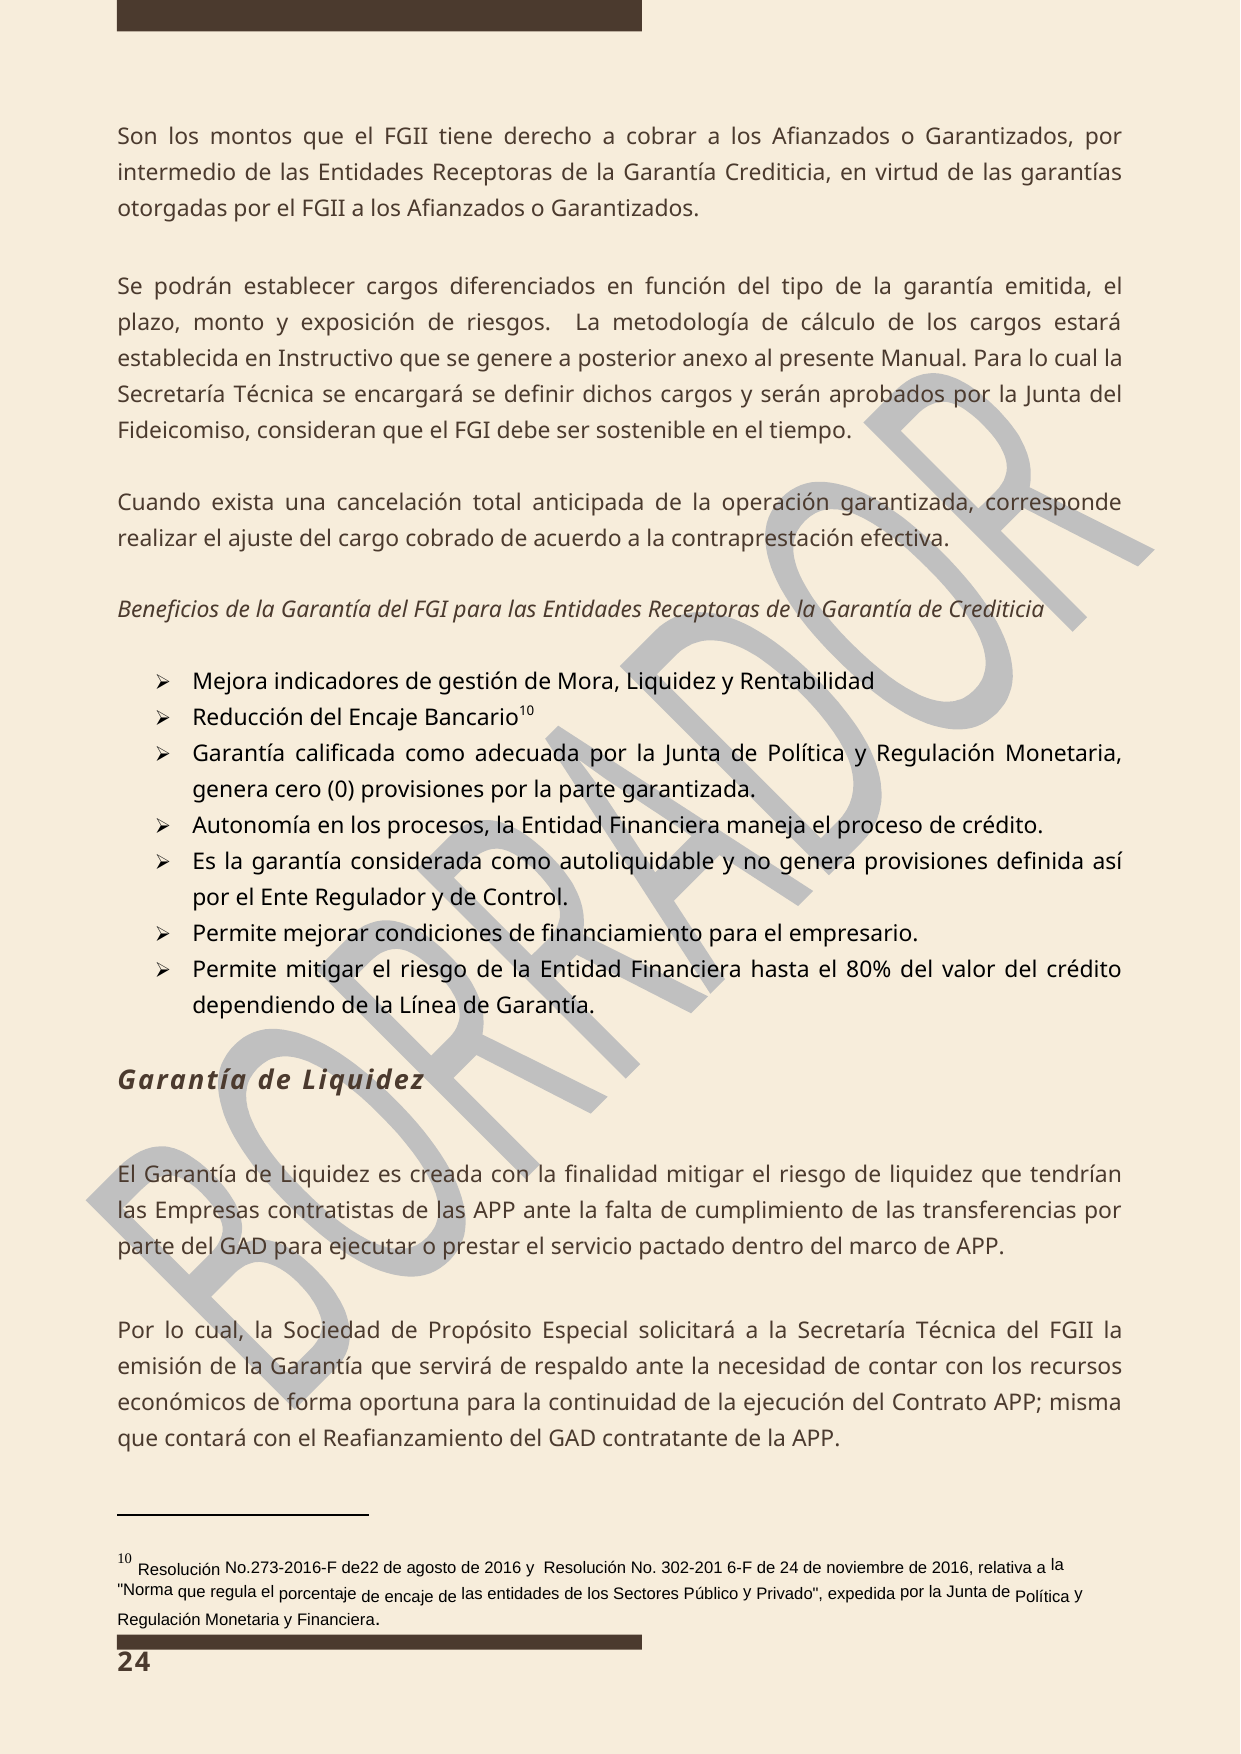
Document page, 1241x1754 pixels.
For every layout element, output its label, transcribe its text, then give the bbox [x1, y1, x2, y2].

text El Garantía de Liquidez es creada con la finalidad mitigar el riesgo de liquidez que tendrían las Empresas contratistas de las APP ante la falta de cumplimiento de las transferencias por parte del GAD para ejecutar o prestar el servicio pactado dentro del marco de APP. [117, 1158, 1123, 1261]
text Son los montos que el FGII tiene derecho a cobrar a los Afianzados o Garantizados, por intermedio de las Entidades Receptoras de la Garantía Crediticia, en virtud de las garantías otorgadas por el FGII a los Afianzados o Garantizados. [117, 120, 1123, 223]
list Permite mitigar el riesgo de la Entidad Financiera hasta el 80% del valor del crédito dependiendo de la Línea de Garantía. [154, 953, 1123, 1020]
list Autonomía en los procesos, la Entidad Financiera maneja el proceso de crédito. [154, 809, 1123, 840]
list Garantía calificada como adecuada por la Junta de Política y Regulación Monetaria, genera cero (0) provisiones por la parte garantizada. [154, 737, 1123, 804]
subtitle Garantía de Liquidez [117, 1061, 1123, 1097]
list Permite mejorar condiciones de financiamiento para el empresario. [154, 917, 1123, 948]
list Mejora indicadores de gestión de Mora, Liquidez y Rentabilidad [154, 665, 1123, 697]
text Por lo cual, la Sociedad de Propósito Especial solicitará a la Secretaría Técnica del FGII la emisión de la Garantía que servirá de respaldo ante la necesidad de contar con los recursos económicos de forma oportuna para la continuidad de la ejecución del Contrato APP; misma que contará con el Reafianzamiento del GAD contratante de la APP. [117, 1314, 1123, 1453]
text Se podrán establecer cargos diferenciados en función del tipo de la garantía emitida, el plazo, monto y exposición de riesgos. La metodología de cálculo de los cargos estará establecida en Instructivo que se genere a posterior anexo al presente Manual. Para lo cual la Secretaría Técnica se encargará se definir dichos cargos y serán aprobados por la Junta del Fideicomiso, consideran que el FGI debe ser sostenible en el tiempo. [117, 270, 1123, 445]
text Cuando exista una cancelación total anticipada de la operación garantizada, corresponde realizar el ajuste del cargo cobrado de acuerdo a la contraprestación efectiva. [117, 486, 1123, 553]
text Beneficios de la Garantía del FGI para las Entidades Receptoras de la Garantía de Crediticia [117, 593, 1123, 625]
list Reducción del Encaje Bancario [154, 701, 1123, 732]
list Es la garantía considerada como autoliquidable y no genera provisiones definida así por el Ente Regulador y de Control. [154, 845, 1123, 912]
